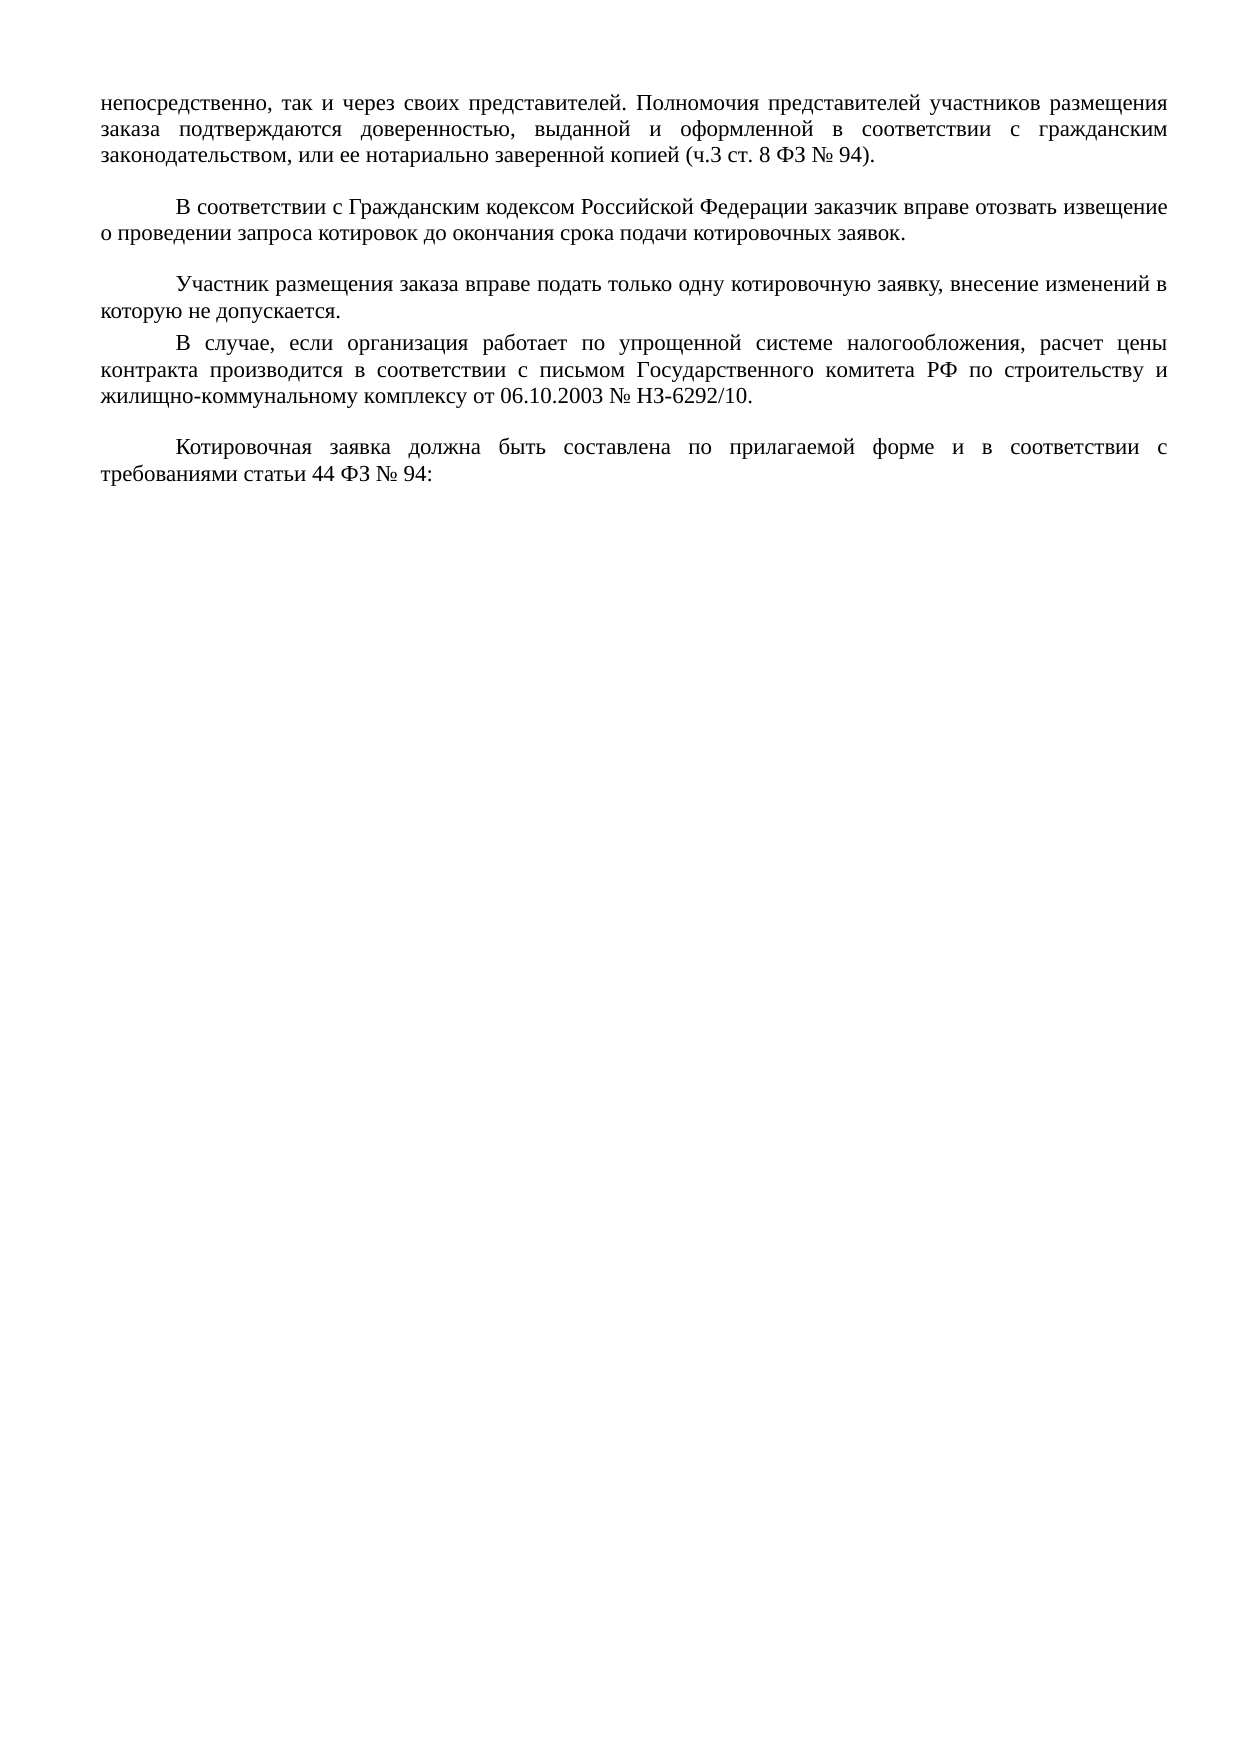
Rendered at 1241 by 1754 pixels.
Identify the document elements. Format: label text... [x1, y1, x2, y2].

text В случае, если организация работает по упрощенной системе налогообложения, расчет цены контракта производится в соответствии с письмом Государственного комитета РФ по строительству и жилищно-коммунальному комплексу от 06.10.2003 № НЗ-6292/10. [100, 329, 1169, 408]
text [100, 89, 1169, 168]
title Котировочная заявка должна быть составлена по прилагаемой форме и в соответствии с требованиями статьи 44 ФЗ № 94: [100, 433, 1169, 486]
title Участник размещения заказа вправе подать только одну котировочную заявку, внесение изменений в которую не допускается. [100, 270, 1169, 323]
title В соответствии с Гражданским кодексом Российской Федерации заказчик вправе отозвать извещение о проведении запроса котировок до окончания срока подачи котировочных заявок. [100, 193, 1169, 245]
